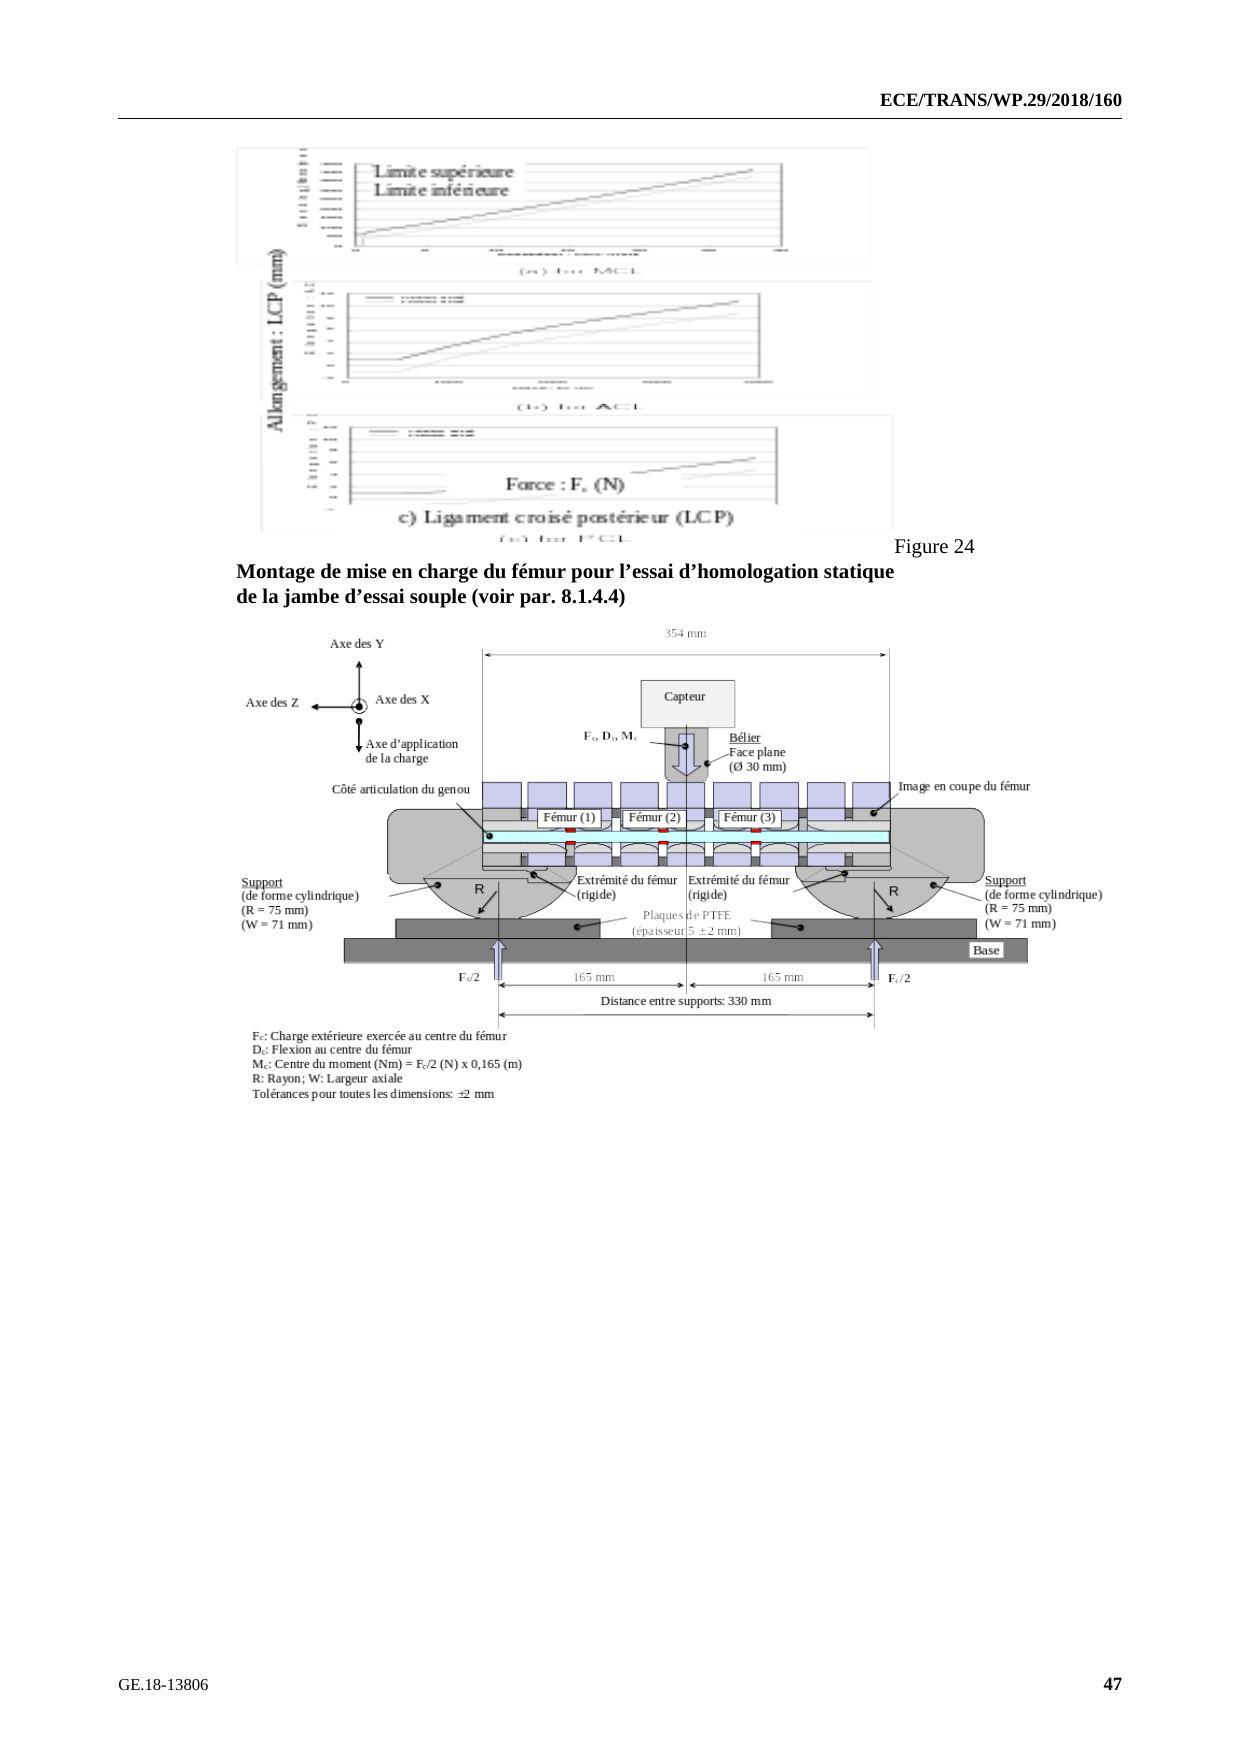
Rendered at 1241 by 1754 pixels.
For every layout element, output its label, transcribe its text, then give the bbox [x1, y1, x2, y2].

text Figure 24 Montage de mise en charge du fémur pour l’essai d’homologation statique de la jambe d’essai souple (voir par. 8.1.4.4) [236, 148, 1122, 608]
